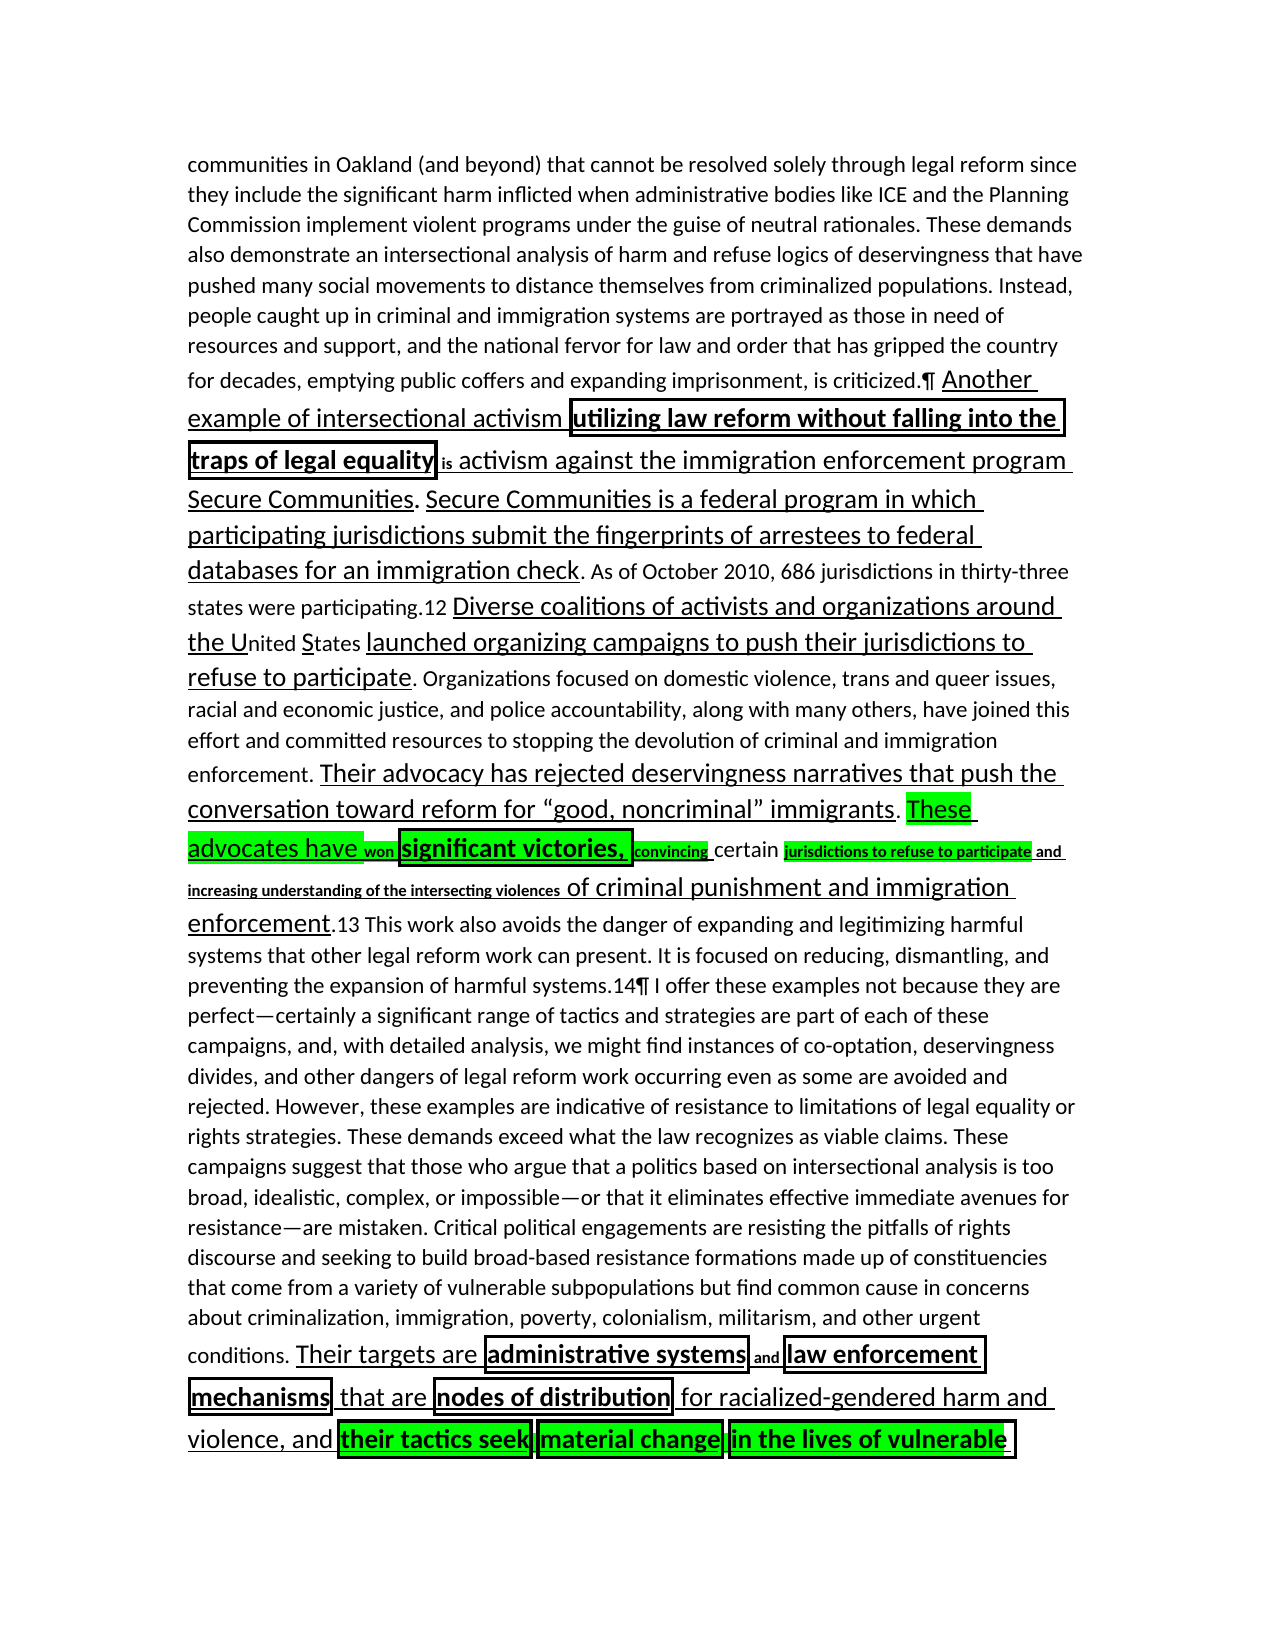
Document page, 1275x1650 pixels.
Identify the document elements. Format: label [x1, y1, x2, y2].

text [187, 150, 1087, 1459]
